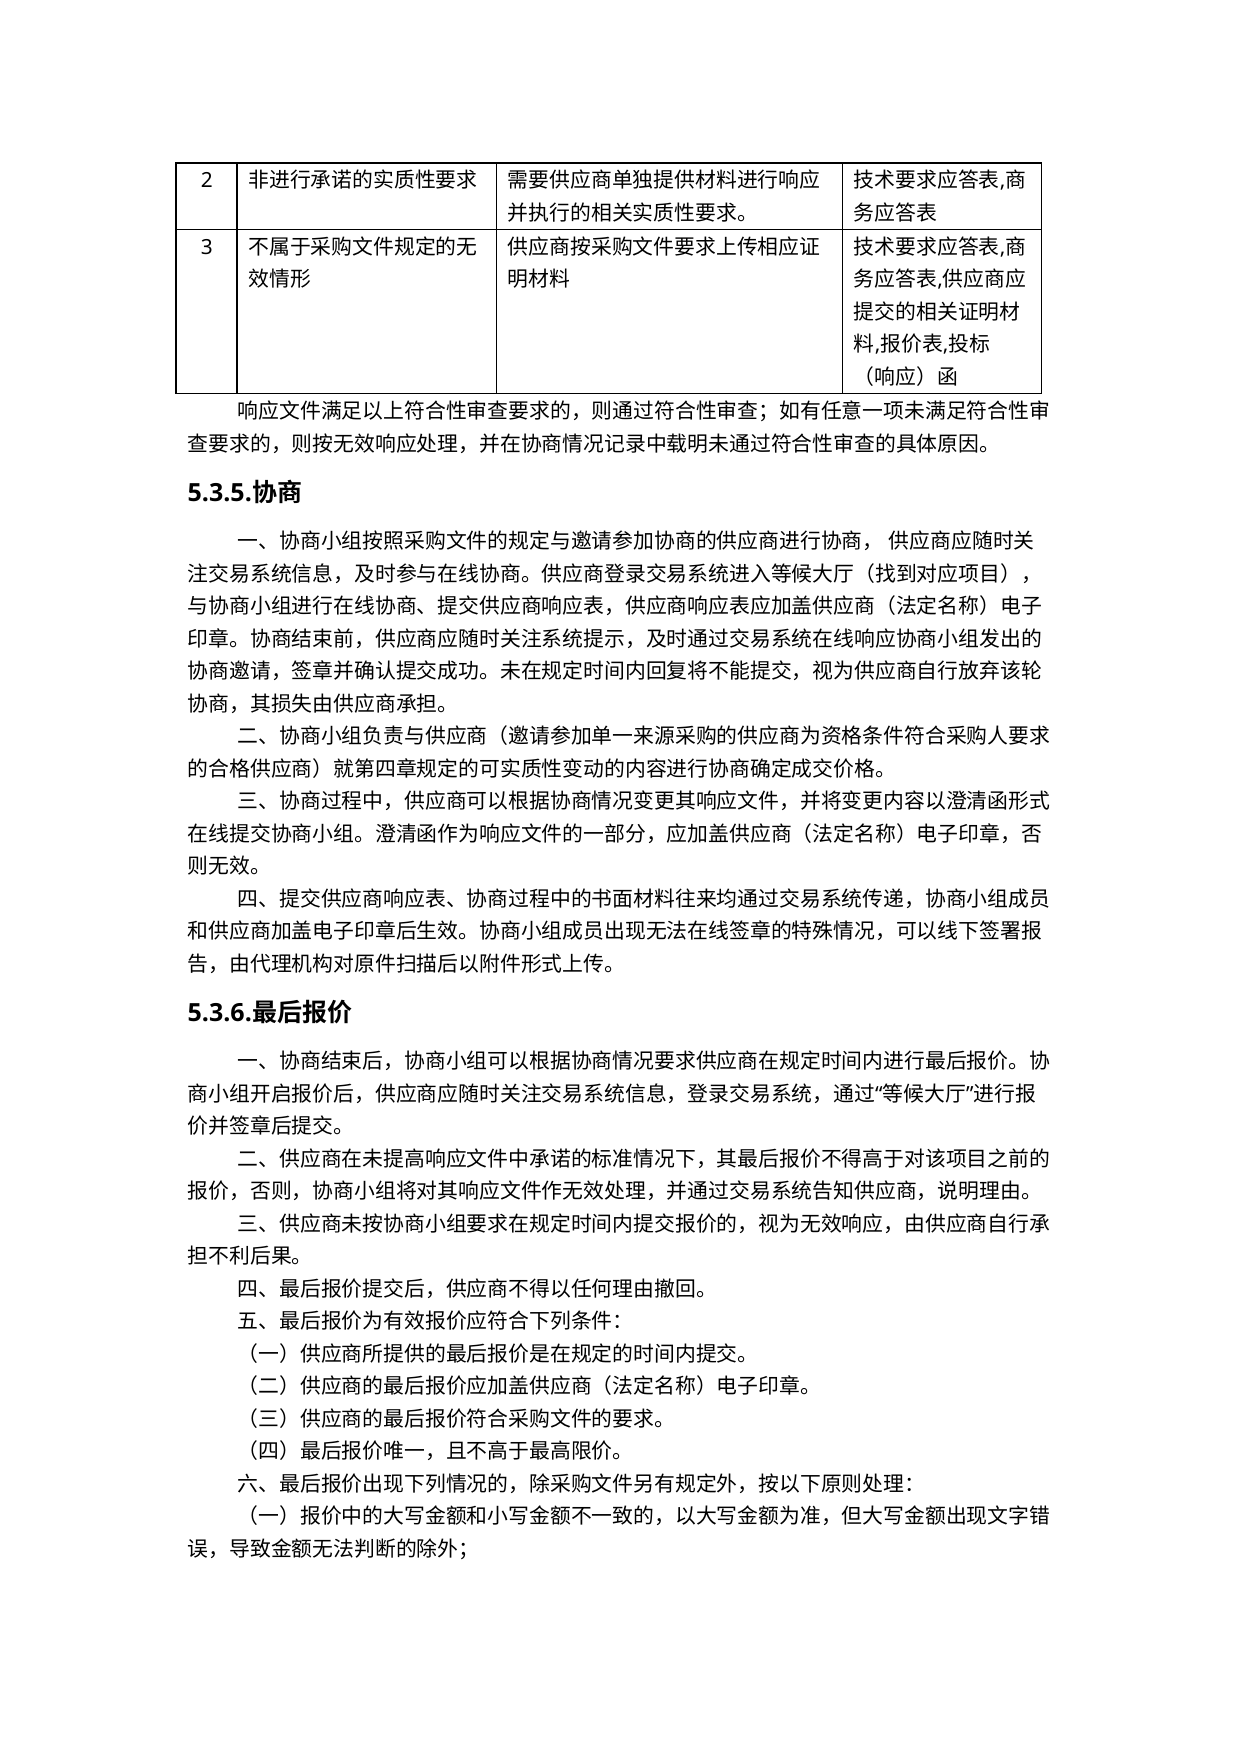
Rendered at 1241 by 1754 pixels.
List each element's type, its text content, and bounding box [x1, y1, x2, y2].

text 5.3.6.最后报价 [187, 979, 1053, 1044]
table_cell 不属于采购文件规定的无效情形 [238, 230, 496, 393]
text 二、协商小组负责与供应商（邀请参加单一来源采购的供应商为资格条件符合采购人要求的合格供应商）就第四章规定的可实质性变动的内容进行协商确定成交价格。 [187, 719, 1053, 784]
text 响应文件满足以上符合性审查要求的，则通过符合性审查；如有任意一项未满足符合性审查要求的，则按无效响应处理，并在协商情况记录中载明未通过符合性审查的具体原因。 [187, 394, 1053, 459]
text （二）供应商的最后报价应加盖供应商（法定名称）电子印章。 [187, 1369, 1053, 1402]
text 5.3.5.协商 [187, 459, 1053, 524]
text （三）供应商的最后报价符合采购文件的要求。 [187, 1402, 1053, 1434]
text 一、协商结束后，协商小组可以根据协商情况要求供应商在规定时间内进行最后报价。协商小组开启报价后，供应商应随时关注交易系统信息，登录交易系统，通过“等候大厅”进行报价并签章后提交。 [187, 1044, 1053, 1142]
text 一、协商小组按照采购文件的规定与邀请参加协商的供应商进行协商， 供应商应随时关注交易系统信息，及时参与在线协商。供应商登录交易系统进入等候大厅（找到对应项目），与协商小组进行在线协商、提交供应商响应表，供应商响应表应加盖供应商（法定名称）电子印章。协商结束前，供应商应随时关注系统提示，及时通过交易系统在线响应协商小组发出的协商邀请，签章并确认提交成功。未在规定时间内回复将不能提交，视为供应商自行放弃该轮协商，其损失由供应商承担。 [187, 524, 1053, 719]
text 三、协商过程中，供应商可以根据协商情况变更其响应文件，并将变更内容以澄清函形式在线提交协商小组。澄清函作为响应文件的一部分，应加盖供应商（法定名称）电子印章，否则无效。 [187, 784, 1053, 882]
table_cell 2 [177, 164, 236, 228]
text （四）最后报价唯一，且不高于最高限价。 [187, 1434, 1053, 1467]
text 二、供应商在未提高响应文件中承诺的标准情况下，其最后报价不得高于对该项目之前的报价，否则，协商小组将对其响应文件作无效处理，并通过交易系统告知供应商，说明理由。 [187, 1142, 1053, 1207]
table_cell 技术要求应答表,商务应答表,供应商应提交的相关证明材料,报价表,投标（响应）函 [843, 230, 1041, 393]
table_cell 供应商按采购文件要求上传相应证明材料 [497, 230, 842, 393]
text 四、最后报价提交后，供应商不得以任何理由撤回。 [187, 1272, 1053, 1304]
table_cell 非进行承诺的实质性要求 [238, 164, 496, 228]
text 六、最后报价出现下列情况的，除采购文件另有规定外，按以下原则处理： [187, 1467, 1053, 1499]
text 五、最后报价为有效报价应符合下列条件： [187, 1304, 1053, 1337]
text （一）报价中的大写金额和小写金额不一致的，以大写金额为准，但大写金额出现文字错误，导致金额无法判断的除外； [187, 1499, 1053, 1564]
text （一）供应商所提供的最后报价是在规定的时间内提交。 [187, 1337, 1053, 1369]
table_cell 3 [177, 230, 236, 393]
table_cell 技术要求应答表,商务应答表 [843, 164, 1041, 228]
table_cell 需要供应商单独提供材料进行响应并执行的相关实质性要求。 [497, 164, 842, 228]
text 四、提交供应商响应表、协商过程中的书面材料往来均通过交易系统传递，协商小组成员和供应商加盖电子印章后生效。协商小组成员出现无法在线签章的特殊情况，可以线下签署报告，由代理机构对原件扫描后以附件形式上传。 [187, 882, 1053, 979]
text 三、供应商未按协商小组要求在规定时间内提交报价的，视为无效响应，由供应商自行承担不利后果。 [187, 1207, 1053, 1272]
